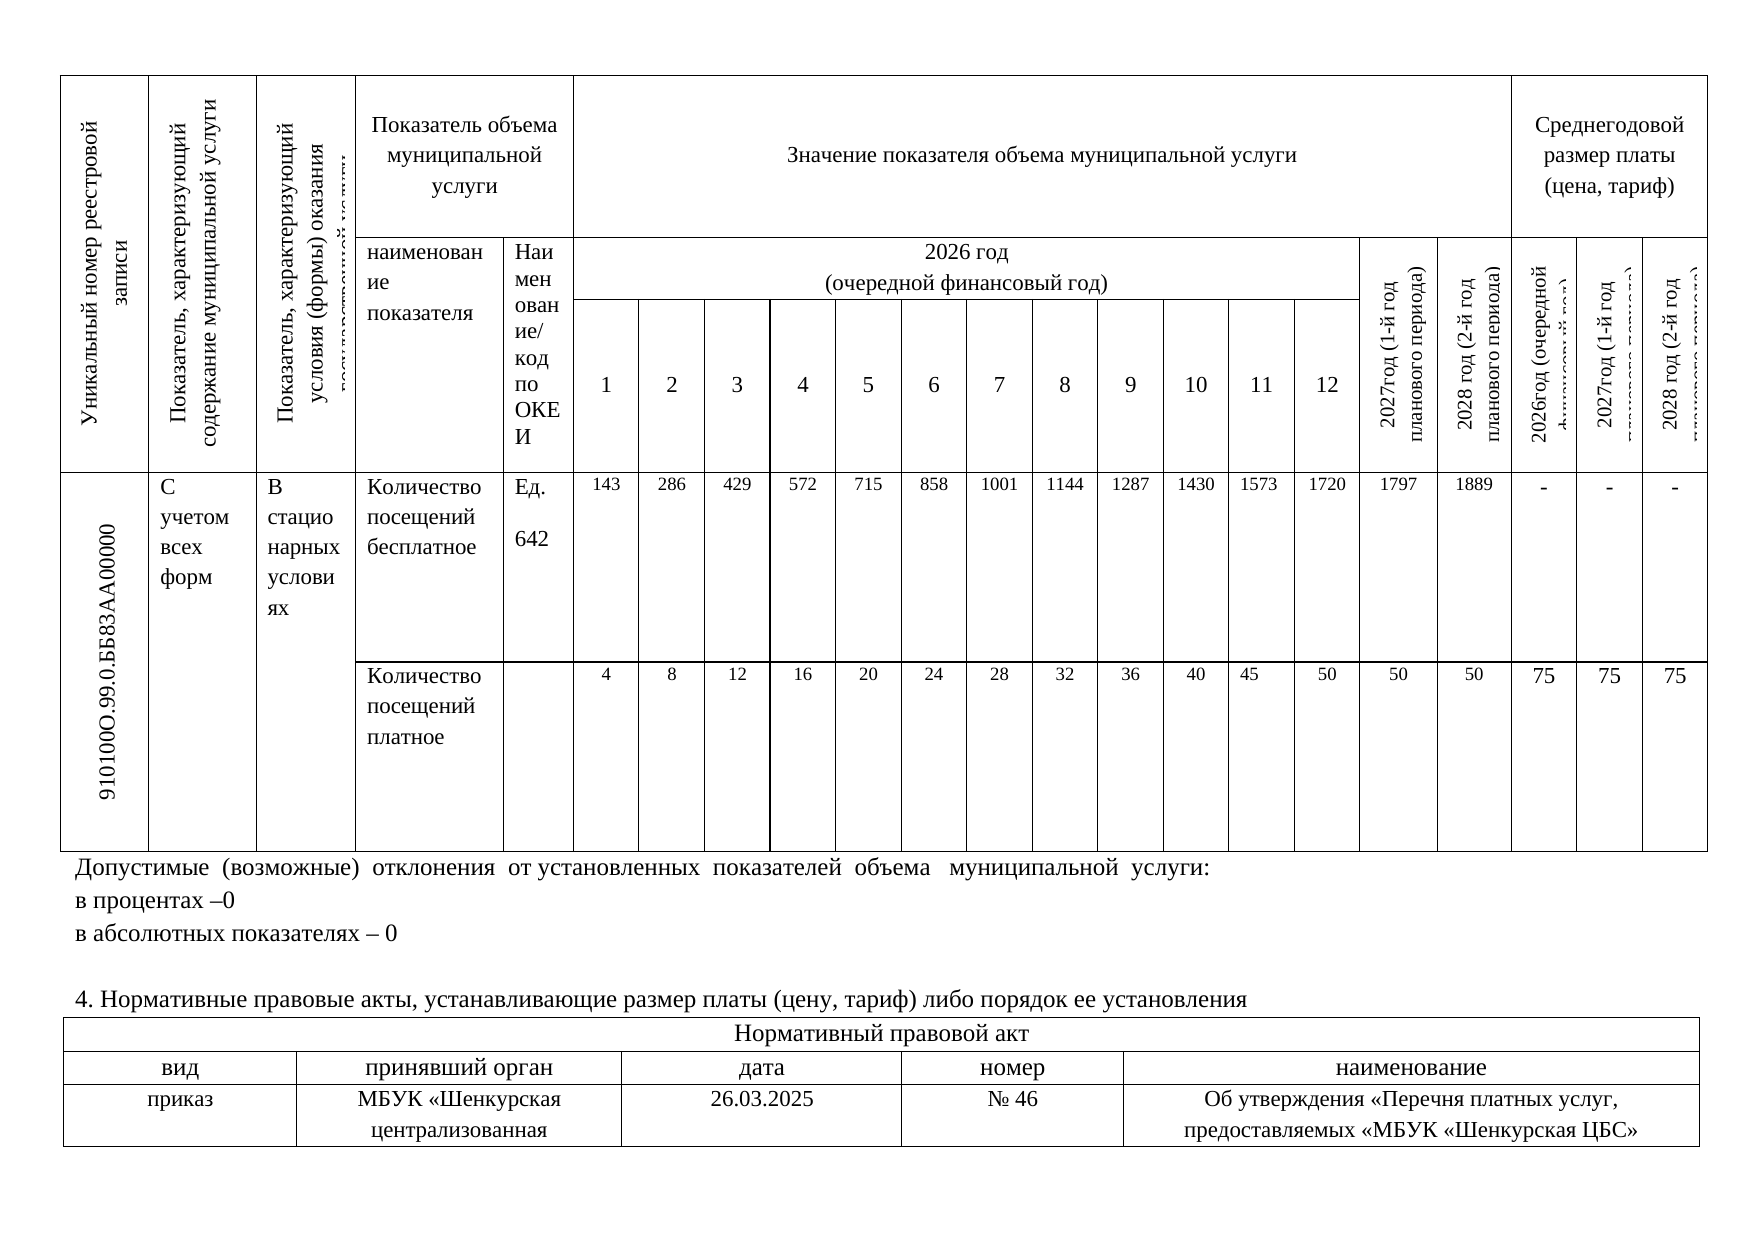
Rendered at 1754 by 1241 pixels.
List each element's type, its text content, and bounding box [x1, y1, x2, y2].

table_cell 12 [1295, 300, 1359, 472]
table_cell 1144 [1033, 473, 1097, 661]
table_cell 12 [705, 663, 769, 851]
table_cell 26.03.2025 [622, 1085, 901, 1146]
table_cell 2026 год (очередной финансовый год) [574, 238, 1359, 299]
table_cell вид [64, 1052, 296, 1084]
text 4. Нормативные правовые акты, устанавливающие размер платы (цену, тариф) либо порядок ее установления [75, 984, 1679, 1013]
table_cell Наименование/код по ОКЕИ [504, 238, 573, 472]
table_cell Количество посещений платное [356, 663, 503, 851]
table_header Нормативный правовой акт [64, 1018, 1699, 1051]
table_cell номер [902, 1052, 1123, 1084]
table_cell 429 [705, 473, 769, 661]
table_header Среднегодовой размер платы (цена, тариф) [1512, 76, 1707, 237]
table_cell 9 [1098, 300, 1163, 472]
table_cell 32 [1033, 663, 1097, 851]
table_cell 2027год (1-й год планового периода) [1577, 238, 1642, 472]
table_cell 11 [1229, 300, 1294, 472]
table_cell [1124, 1085, 1699, 1146]
table_cell 1001 [967, 473, 1032, 661]
table_cell 5 [836, 300, 901, 472]
table_cell - [1643, 473, 1707, 661]
table_cell 45 [1229, 663, 1294, 851]
table_cell 1720 [1295, 473, 1359, 661]
table_cell С учетом всех форм [149, 473, 256, 851]
table_cell 20 [836, 663, 901, 851]
table_cell 910100О.99.0.ББ83АА00000 [61, 473, 148, 851]
table_cell Ед. 642 [504, 473, 573, 661]
table_cell принявший орган [297, 1052, 621, 1084]
table_cell 1 [574, 300, 638, 472]
table_cell 2 [639, 300, 704, 472]
table_cell 3 [705, 300, 769, 472]
table_header Значение показателя объема муниципальной услуги [574, 76, 1511, 237]
table_cell № 46 [902, 1085, 1123, 1146]
table_header Показатель, характеризующий содержание муниципальной услуги [149, 76, 256, 472]
table_cell 1797 [1360, 473, 1437, 661]
table_cell 286 [639, 473, 704, 661]
table_cell 715 [836, 473, 901, 661]
table_cell 75 [1512, 663, 1576, 851]
text в абсолютных показателях – 0 [75, 918, 1679, 947]
table_cell 1430 [1164, 473, 1228, 661]
table_cell 75 [1643, 663, 1707, 851]
table_cell 858 [902, 473, 966, 661]
table_cell 50 [1295, 663, 1359, 851]
table_cell 8 [639, 663, 704, 851]
table_cell 7 [967, 300, 1032, 472]
table_cell 1573 [1229, 473, 1294, 661]
table_cell 50 [1360, 663, 1437, 851]
table_cell 10 [1164, 300, 1228, 472]
table_cell 1287 [1098, 473, 1163, 661]
table_cell - [1512, 473, 1576, 661]
table_cell 16 [771, 663, 835, 851]
table_cell 2028 год (2-й год планового периода) [1643, 238, 1707, 472]
table_cell 143 [574, 473, 638, 661]
table_cell наименование показателя [356, 238, 503, 472]
table_cell 572 [771, 473, 835, 661]
text в процентах –0 [75, 885, 1679, 914]
table_cell [504, 663, 573, 851]
table_cell - [1577, 473, 1642, 661]
table_cell наименование [1124, 1052, 1699, 1084]
table_cell В стационарных условиях [257, 473, 355, 851]
table_cell 4 [574, 663, 638, 851]
table_cell 1889 [1438, 473, 1511, 661]
table_cell 2027год (1-й год планового периода) [1360, 238, 1437, 472]
table_header Показатель, характеризующий условия (формы) оказания государственной услуги [257, 76, 355, 472]
table_cell 36 [1098, 663, 1163, 851]
text Допустимые (возможные) отклонения от установленных показателей объема муниципальной услуги: [75, 852, 1679, 881]
table_cell 28 [967, 663, 1032, 851]
table_cell 24 [902, 663, 966, 851]
table_cell 6 [902, 300, 966, 472]
table_cell 8 [1033, 300, 1097, 472]
table_cell приказ [64, 1085, 296, 1146]
table_cell Количество посещений бесплатное [356, 473, 503, 661]
table_cell 75 [1577, 663, 1642, 851]
table_cell 40 [1164, 663, 1228, 851]
table_cell 4 [771, 300, 835, 472]
table_header Показатель объема муниципальной услуги [356, 76, 573, 237]
table_header Уникальный номер реестровой записи [61, 76, 148, 472]
table_cell 2028 год (2-й год планового периода) [1438, 238, 1511, 472]
table_cell дата [622, 1052, 901, 1084]
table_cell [297, 1085, 621, 1146]
table_cell 2026год (очередной финансовый год) [1512, 238, 1576, 472]
table_cell 50 [1438, 663, 1511, 851]
